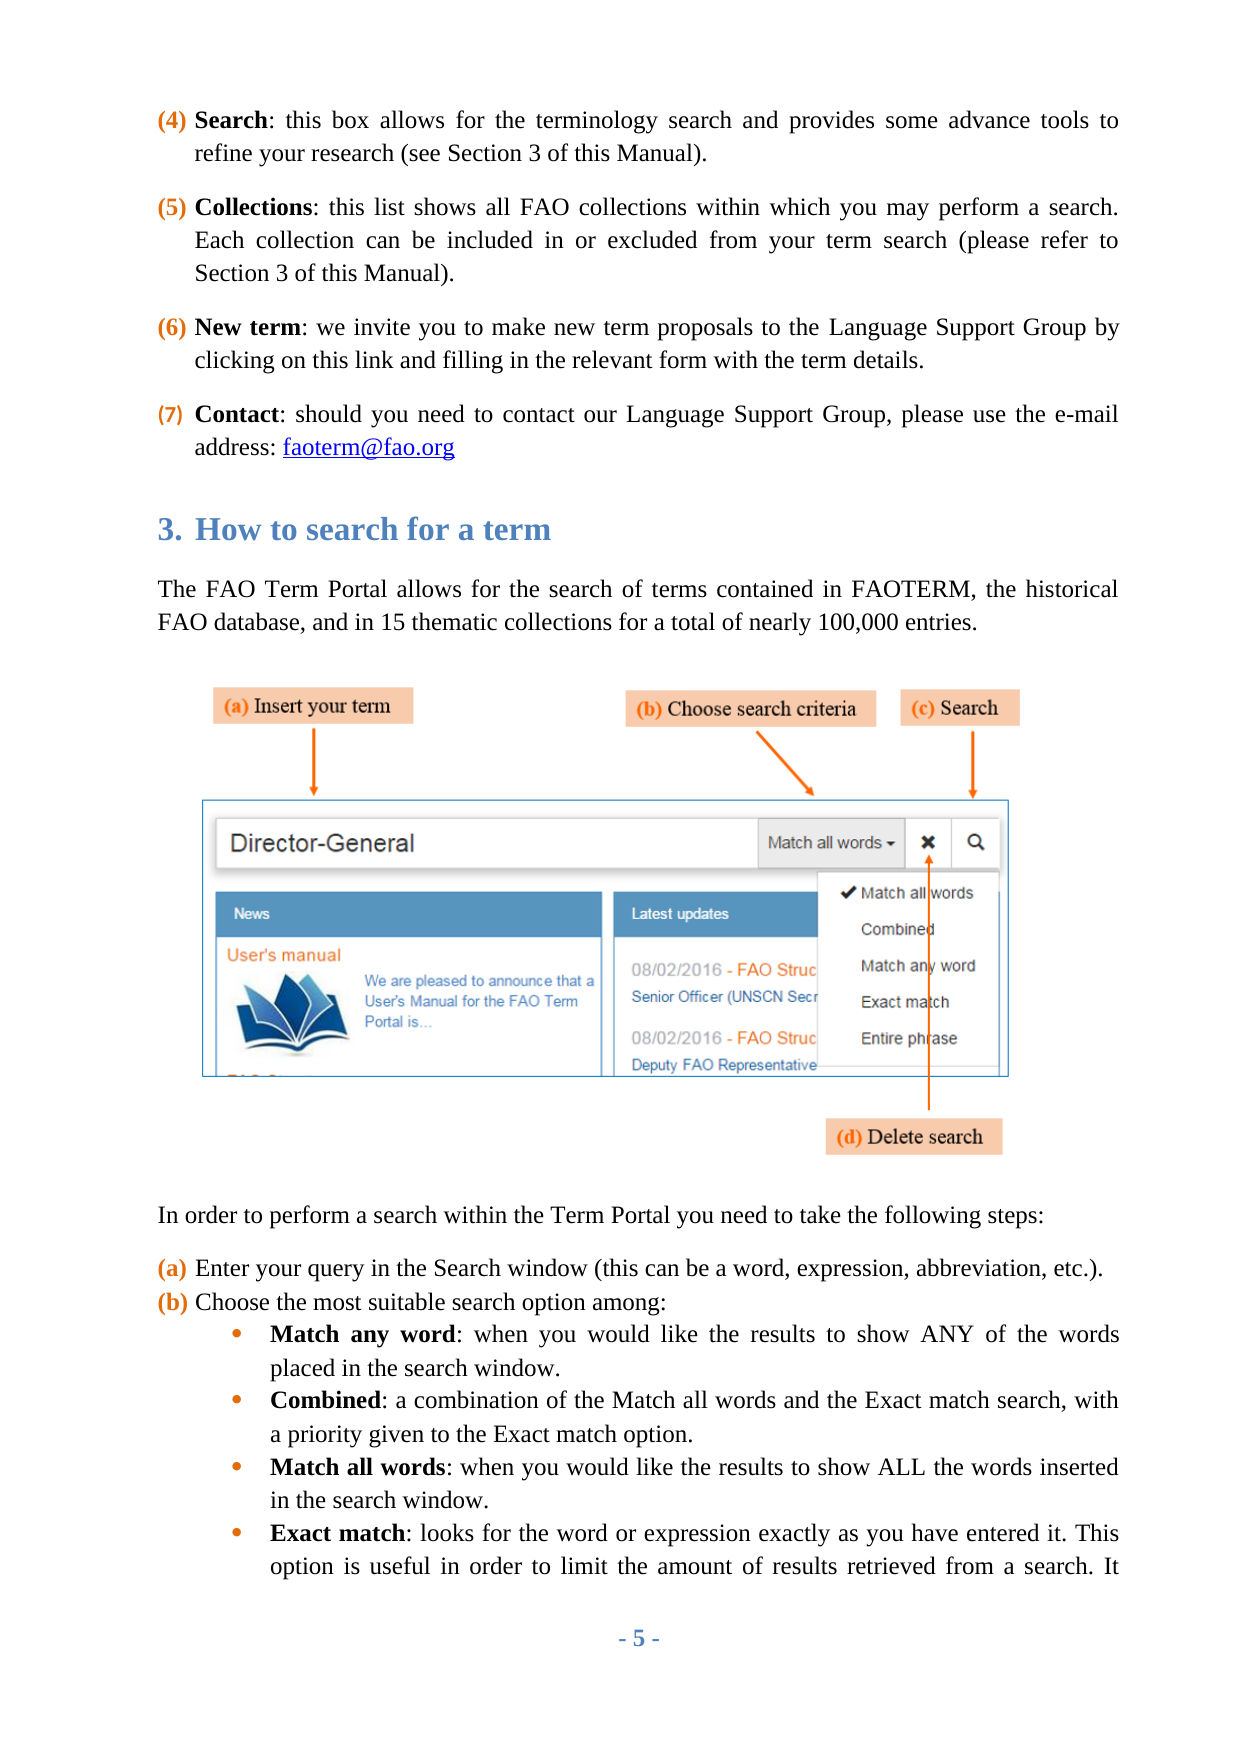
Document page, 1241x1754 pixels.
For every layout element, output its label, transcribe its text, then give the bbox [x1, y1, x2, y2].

list New term: we invite you to make new term proposals to the Language Support Group by clicking on this link and filling in the relevant form with the term details. [157, 312, 1120, 373]
list Combined: a combination of the Match all words and the Exact match search, with a priority given to the Exact match option. [232, 1386, 1120, 1447]
picture [189, 660, 1030, 1169]
list Collections: this list shows all FAO collections within which you may perform a search. Each collection can be included in or excluded from your term search (please refer to Section 3 of this Manual). [157, 192, 1120, 287]
list Choose the most suitable search option among: [157, 1287, 1120, 1315]
list Contact: should you need to contact our Language Support Group, please use the e-mail address: faoterm@fao.org [157, 399, 1120, 461]
list Search: this box allows for the terminology search and provides some advance tools to refine your research (see Section 3 of this Manual). [157, 105, 1120, 167]
list Match all words: when you would like the results to show ALL the words inserted in the search window. [232, 1452, 1120, 1513]
text The FAO Term Portal allows for the search of terms contained in FAOTERM, the historical FAO database, and in 15 thematic collections for a total of nearly 100,000 entries. [157, 574, 1120, 636]
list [232, 1518, 1120, 1579]
text In order to perform a search within the Term Portal you need to take the following steps: [157, 1200, 1120, 1228]
title How to search for a term [157, 509, 1120, 548]
list Match any word: when you would like the results to show ANY of the words placed in the search window. [232, 1319, 1120, 1381]
list Enter your query in the Search window (this can be a word, expression, abbreviation, etc.). [157, 1253, 1120, 1282]
